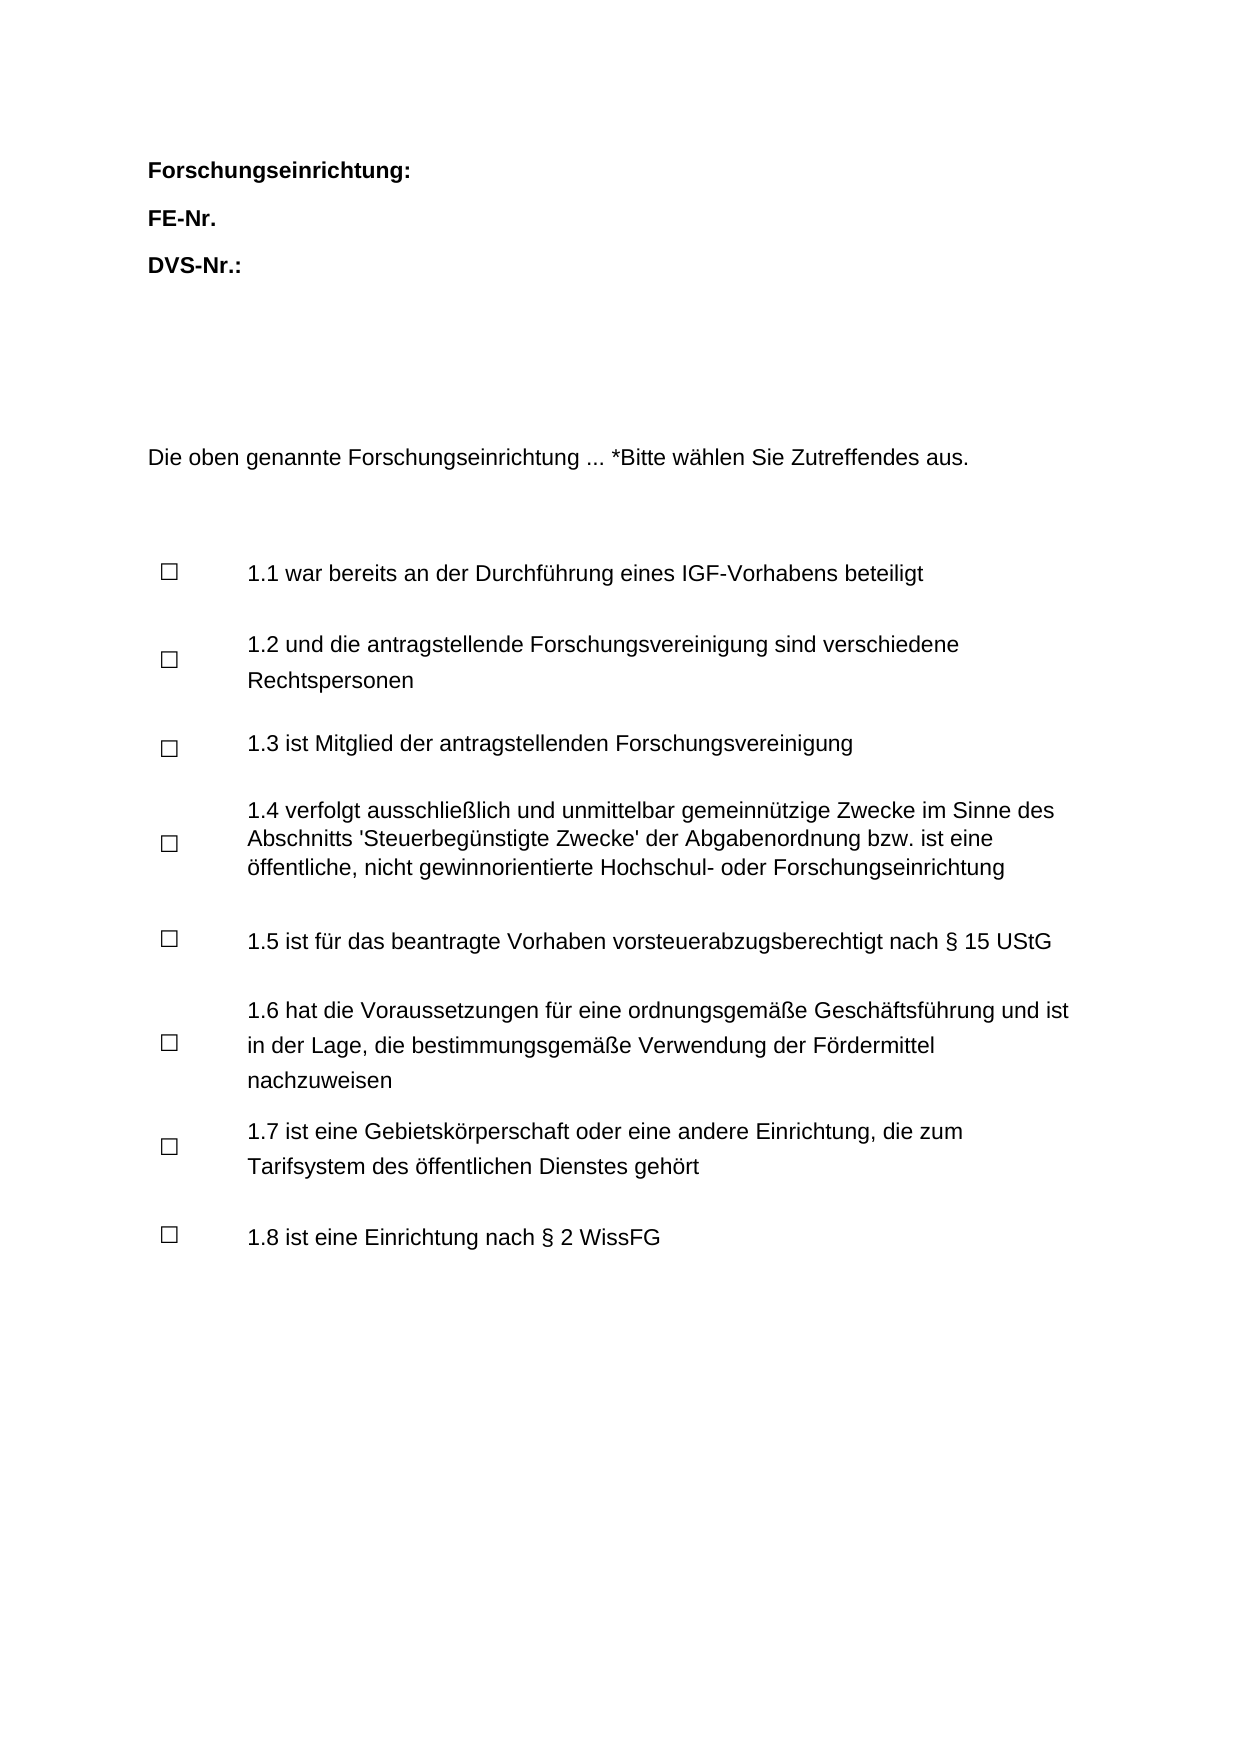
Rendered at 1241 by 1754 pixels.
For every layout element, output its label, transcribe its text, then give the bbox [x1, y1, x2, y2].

table_header 1.1 war bereits an der Durchführung eines IGF-Vorhabens beteiligt [236, 531, 1092, 619]
table_cell 1.2 und die antragstellende Forschungsvereinigung sind verschiedene Rechtspersonen [236, 620, 1092, 708]
table_cell 1.7 ist eine Gebietskörperschaft oder eine andere Einrichtung, die zum Tarifsystem des öffentlichen Dienstes gehört [236, 1106, 1092, 1195]
text Forschungseinrichtung: [148, 148, 1093, 183]
text DVS-Nr.: [148, 243, 1093, 279]
table_cell 1.3 ist Mitglied der antragstellenden Forschungsvereinigung [236, 708, 1092, 797]
text Die oben genannte Forschungseinrichtung ... *Bitte wählen Sie Zutreffendes aus. [148, 435, 1093, 471]
table_cell 1.4 verfolgt ausschließlich und unmittelbar gemeinnützige Zwecke im Sinne des Abschnitts 'Steuerbegünstigte Zwecke' der Abgabenordnung bzw. ist eine öffentliche, nicht gewinnorientierte Hochschul- oder Forschungseinrichtung [236, 797, 1092, 899]
table_cell 1.6 hat die Voraussetzungen für eine ordnungsgemäße Geschäftsführung und ist in der Lage, die bestimmungsgemäße Verwendung der Fördermittel nachzuweisen [236, 988, 1092, 1106]
table_cell 1.5 ist für das beantragte Vorhaben vorsteuerabzugsberechtigt nach § 15 UStG [236, 899, 1092, 987]
text FE-Nr. [148, 196, 1093, 231]
table_cell 1.8 ist eine Einrichtung nach § 2 WissFG [236, 1195, 1092, 1283]
